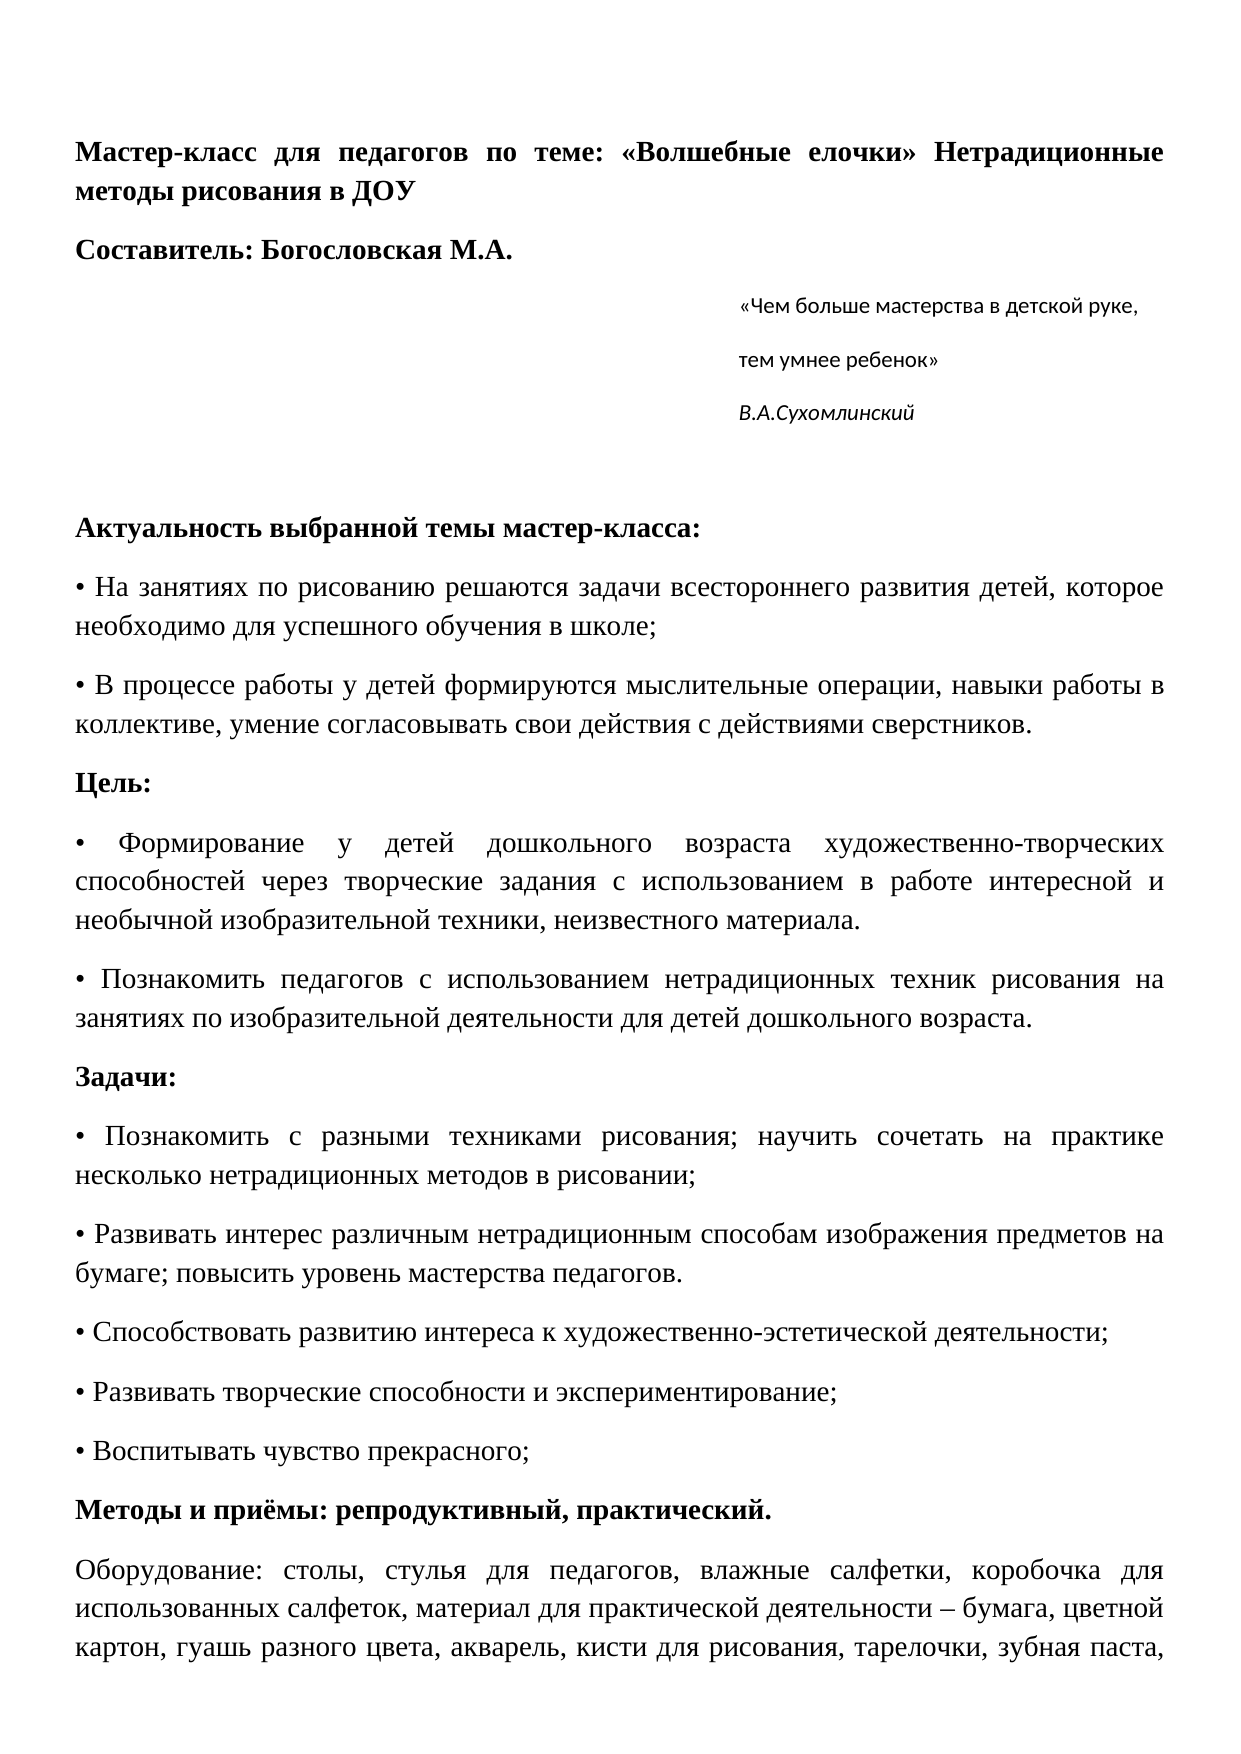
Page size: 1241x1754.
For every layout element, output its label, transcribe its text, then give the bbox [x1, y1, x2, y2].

text • Развивать интерес различным нетрадиционным способам изображения предметов на бумаге; повысить уровень мастерства педагогов. [75, 1216, 1165, 1288]
text Цель: [75, 765, 1165, 799]
text Актуальность выбранной темы мастер-класса: [75, 510, 1165, 544]
text • На занятиях по рисованию решаются задачи всестороннего развития детей, которое необходимо для успешного обучения в школе; [75, 569, 1165, 642]
text • Формирование у детей дошкольного возраста художественно-творческих способностей через творческие задания с использованием в работе интересной и необычной изобразительной техники, неизвестного материала. [75, 825, 1165, 935]
text • Способствовать развитию интереса к художественно-эстетической деятельности; [75, 1314, 1165, 1348]
text • Познакомить с разными техниками рисования; научить сочетать на практике несколько нетрадиционных методов в рисовании; [75, 1118, 1165, 1191]
text Задачи: [75, 1059, 1165, 1093]
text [75, 1552, 1165, 1662]
text • Познакомить педагогов с использованием нетрадиционных техник рисования на занятиях по изобразительной деятельности для детей дошкольного возраста. [75, 961, 1165, 1033]
text • Развивать творческие способности и экспериментирование; [75, 1374, 1165, 1407]
text Составитель: Богословская М.А. [75, 232, 1165, 266]
text • В процессе работы у детей формируются мыслительные операции, навыки работы в коллективе, умение согласовывать свои действия с действиями сверстников. [75, 667, 1165, 739]
text • Воспитывать чувство прекрасного; [75, 1433, 1165, 1467]
text В.А.Сухомлинский [739, 398, 1165, 426]
text тем умнее ребенок» [739, 345, 1165, 373]
text «Чем больше мастерства в детской руке, [665, 292, 1165, 320]
text Мастер-класс для педагогов по теме: «Волшебные елочки» Нетрадиционные методы рисования в ДОУ [75, 134, 1165, 206]
text Методы и приёмы: репродуктивный, практический. [75, 1492, 1165, 1526]
